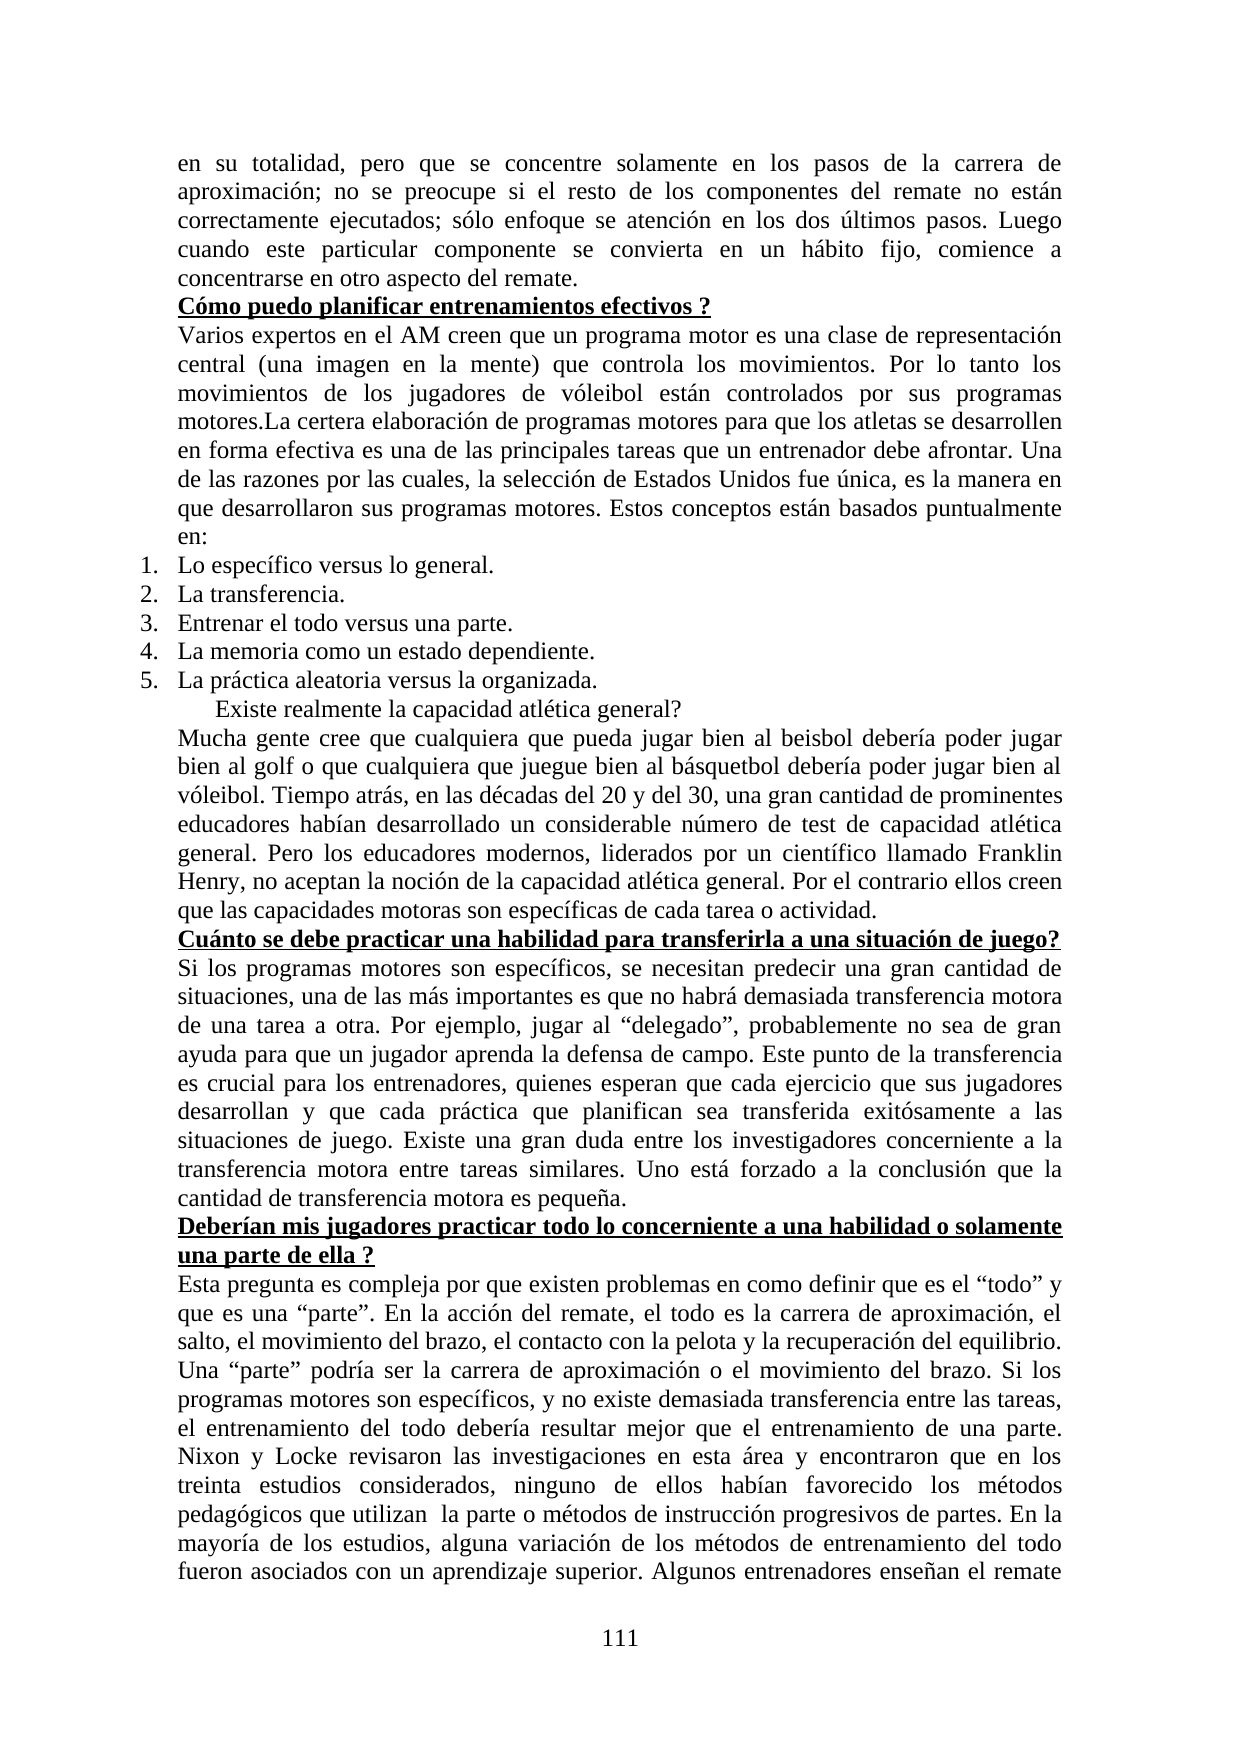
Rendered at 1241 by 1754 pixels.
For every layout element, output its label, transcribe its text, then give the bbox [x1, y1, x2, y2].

list Entrenar el todo versus una parte. [140, 608, 1063, 636]
text Deberían mis jugadores practicar todo lo concerniente a una habilidad o solamente una parte de ella ? [177, 1211, 1063, 1236]
text Cómo puedo planificar entrenamientos efectivos ? [177, 291, 1063, 320]
text Si los programas motores son específicos, se necesitan predecir una gran cantidad de situaciones, una de las más importantes es que no habrá demasiada transferencia motora de una tarea a otra. Por ejemplo, jugar al “delegado”, probablemente no sea de gran ayuda para que un jugador aprenda la defensa de campo. Este punto de la transferencia es crucial para los entrenadores, quienes esperan que cada ejercicio que sus jugadores desarrollan y que cada práctica que planifican sea transferida exitósamente a las situaciones de juego. Existe una gran duda entre los investigadores concerniente a la transferencia motora entre tareas similares. Uno está forzado a la conclusión que la cantidad de transferencia motora es pequeña. [177, 953, 1063, 1211]
text Existe realmente la capacidad atlética general? [215, 694, 1063, 723]
list La práctica aleatoria versus la organizada. [140, 665, 1063, 694]
text Mucha gente cree que cualquiera que pueda jugar bien al beisbol debería poder jugar bien al golf o que cualquiera que juegue bien al básquetbol debería poder jugar bien al vóleibol. Tiempo atrás, en las décadas del 20 y del 30, una gran cantidad de prominentes educadores habían desarrollado un considerable número de test de capacidad atlética general. Pero los educadores modernos, liderados por un científico llamado Franklin Henry, no aceptan la noción de la capacidad atlética general. Por el contrario ellos creen que las capacidades motoras son específicas de cada tarea o actividad. [177, 723, 1063, 924]
text Varios expertos en el AM creen que un programa motor es una clase de representación central (una imagen en la mente) que controla los movimientos. Por lo tanto los movimientos de los jugadores de vóleibol están controlados por sus programas motores.La certera elaboración de programas motores para que los atletas se desarrollen en forma efectiva es una de las principales tareas que un entrenador debe afrontar. Una de las razones por las cuales, la selección de Estados Unidos fue única, es la manera en que desarrollaron sus programas motores. Estos conceptos están basados puntualmente en: [177, 320, 1063, 550]
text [177, 1269, 1063, 1585]
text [177, 148, 1063, 291]
text Deberían mis jugadores practicar todo lo concerniente a una habilidad o solamente una parte de ella ? [177, 1237, 1063, 1269]
list La memoria como un estado dependiente. [140, 636, 1063, 665]
text Cuánto se debe practicar una habilidad para transferirla a una situación de juego? [177, 924, 1063, 953]
list Lo específico versus lo general. [140, 550, 1063, 579]
list La transferencia. [140, 579, 1063, 608]
